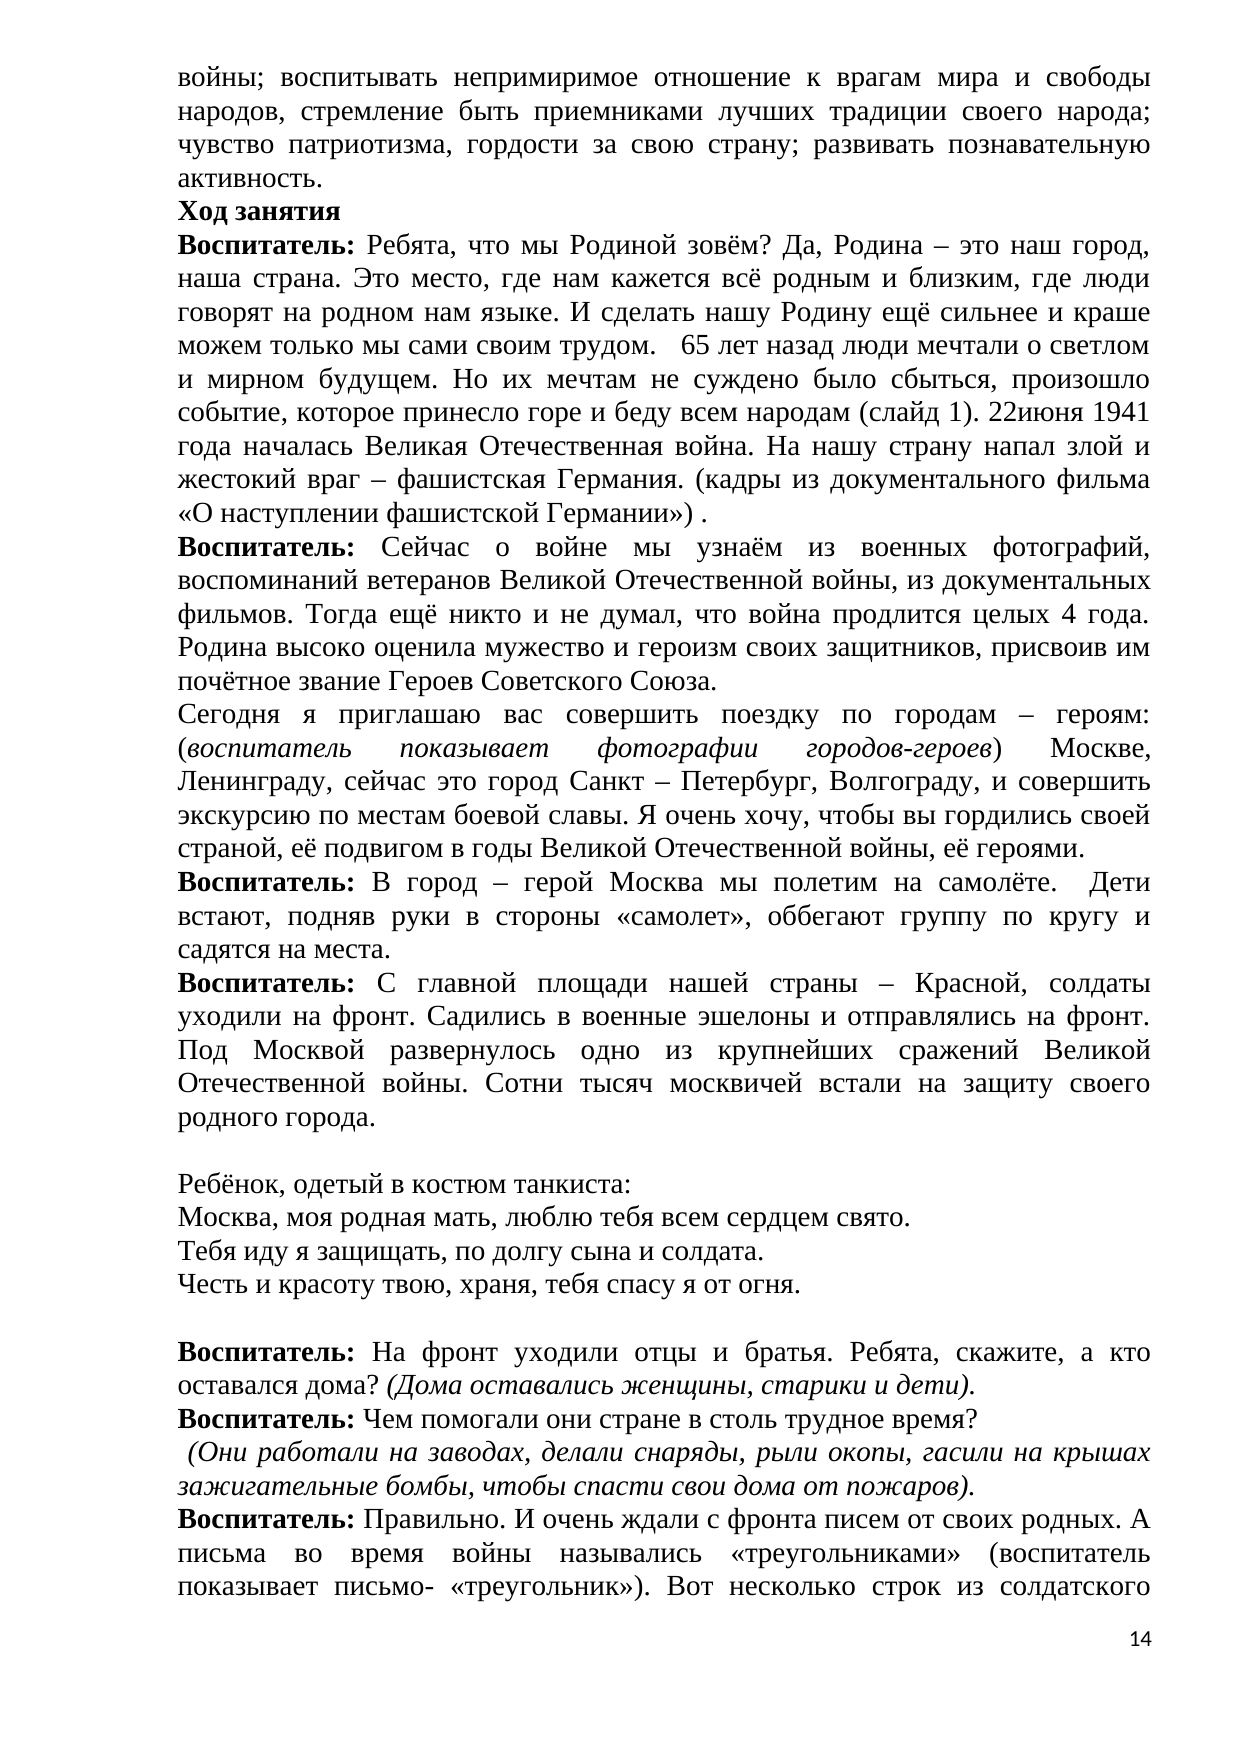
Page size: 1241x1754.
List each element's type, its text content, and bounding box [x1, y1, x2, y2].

text Воспитатель: На фронт уходили отцы и братья. Ребята, скажите, а кто оставался дома? (Дома оставались женщины, старики и дети). [177, 1334, 1152, 1401]
text Воспитатель: Чем помогали они стране в столь трудное время? [177, 1401, 1152, 1434]
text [177, 59, 1152, 193]
text Воспитатель: В город – герой Москва мы полетим на самолёте. Дети встают, подняв руки в стороны «самолет», оббегают группу по кругу и садятся на места. [177, 864, 1152, 965]
text Воспитатель: С главной площади нашей страны – Красной, солдаты уходили на фронт. Садились в военные эшелоны и отправлялись на фронт. Под Москвой развернулось одно из крупнейших сражений Великой Отечественной войны. Сотни тысяч москвичей встали на защиту своего родного города. [177, 965, 1152, 1132]
text Тебя иду я защищать, по долгу сына и солдата. [177, 1233, 1152, 1267]
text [177, 1501, 1152, 1602]
text Москва, моя родная мать, люблю тебя всем сердцем свято. [177, 1199, 1152, 1233]
text Честь и красоту твою, храня, тебя спасу я от огня. [177, 1267, 1152, 1300]
text Воспитатель: Ребята, что мы Родиной зовём? Да, Родина – это наш город, наша страна. Это место, где нам кажется всё родным и близким, где люди говорят на родном нам языке. И сделать нашу Родину ещё сильнее и краше можем только мы сами своим трудом. 65 лет назад люди мечтали о светлом и мирном будущем. Но их мечтам не суждено было сбыться, произошло событие, которое принесло горе и беду всем народам (слайд 1). 22июня 1941 года началась Великая Отечественная война. На нашу страну напал злой и жестокий враг – фашистская Германия. (кадры из документального фильма «О наступлении фашистской Германии») . [177, 227, 1152, 529]
text (Они работали на заводах, делали снаряды, рыли окопы, гасили на крышах зажигательные бомбы, чтобы спасти свои дома от пожаров). [177, 1434, 1152, 1501]
text Ход занятия [177, 193, 1152, 227]
text Сегодня я приглашаю вас совершить поездку по городам – героям: (воспитатель показывает фотографии городов-героев) Москве, Ленинграду, сейчас это город Санкт – Петербург, Волгограду, и совершить экскурсию по местам боевой славы. Я очень хочу, чтобы вы гордились своей страной, её подвигом в годы Великой Отечественной войны, её героями. [177, 696, 1152, 864]
text Воспитатель: Сейчас о войне мы узнаём из военных фотографий, воспоминаний ветеранов Великой Отечественной войны, из документальных фильмов. Тогда ещё никто и не думал, что война продлится целых 4 года. Родина высоко оценила мужество и героизм своих защитников, присвоив им почётное звание Героев Советского Союза. [177, 529, 1152, 696]
text Ребёнок, одетый в костюм танкиста: [177, 1166, 1152, 1199]
